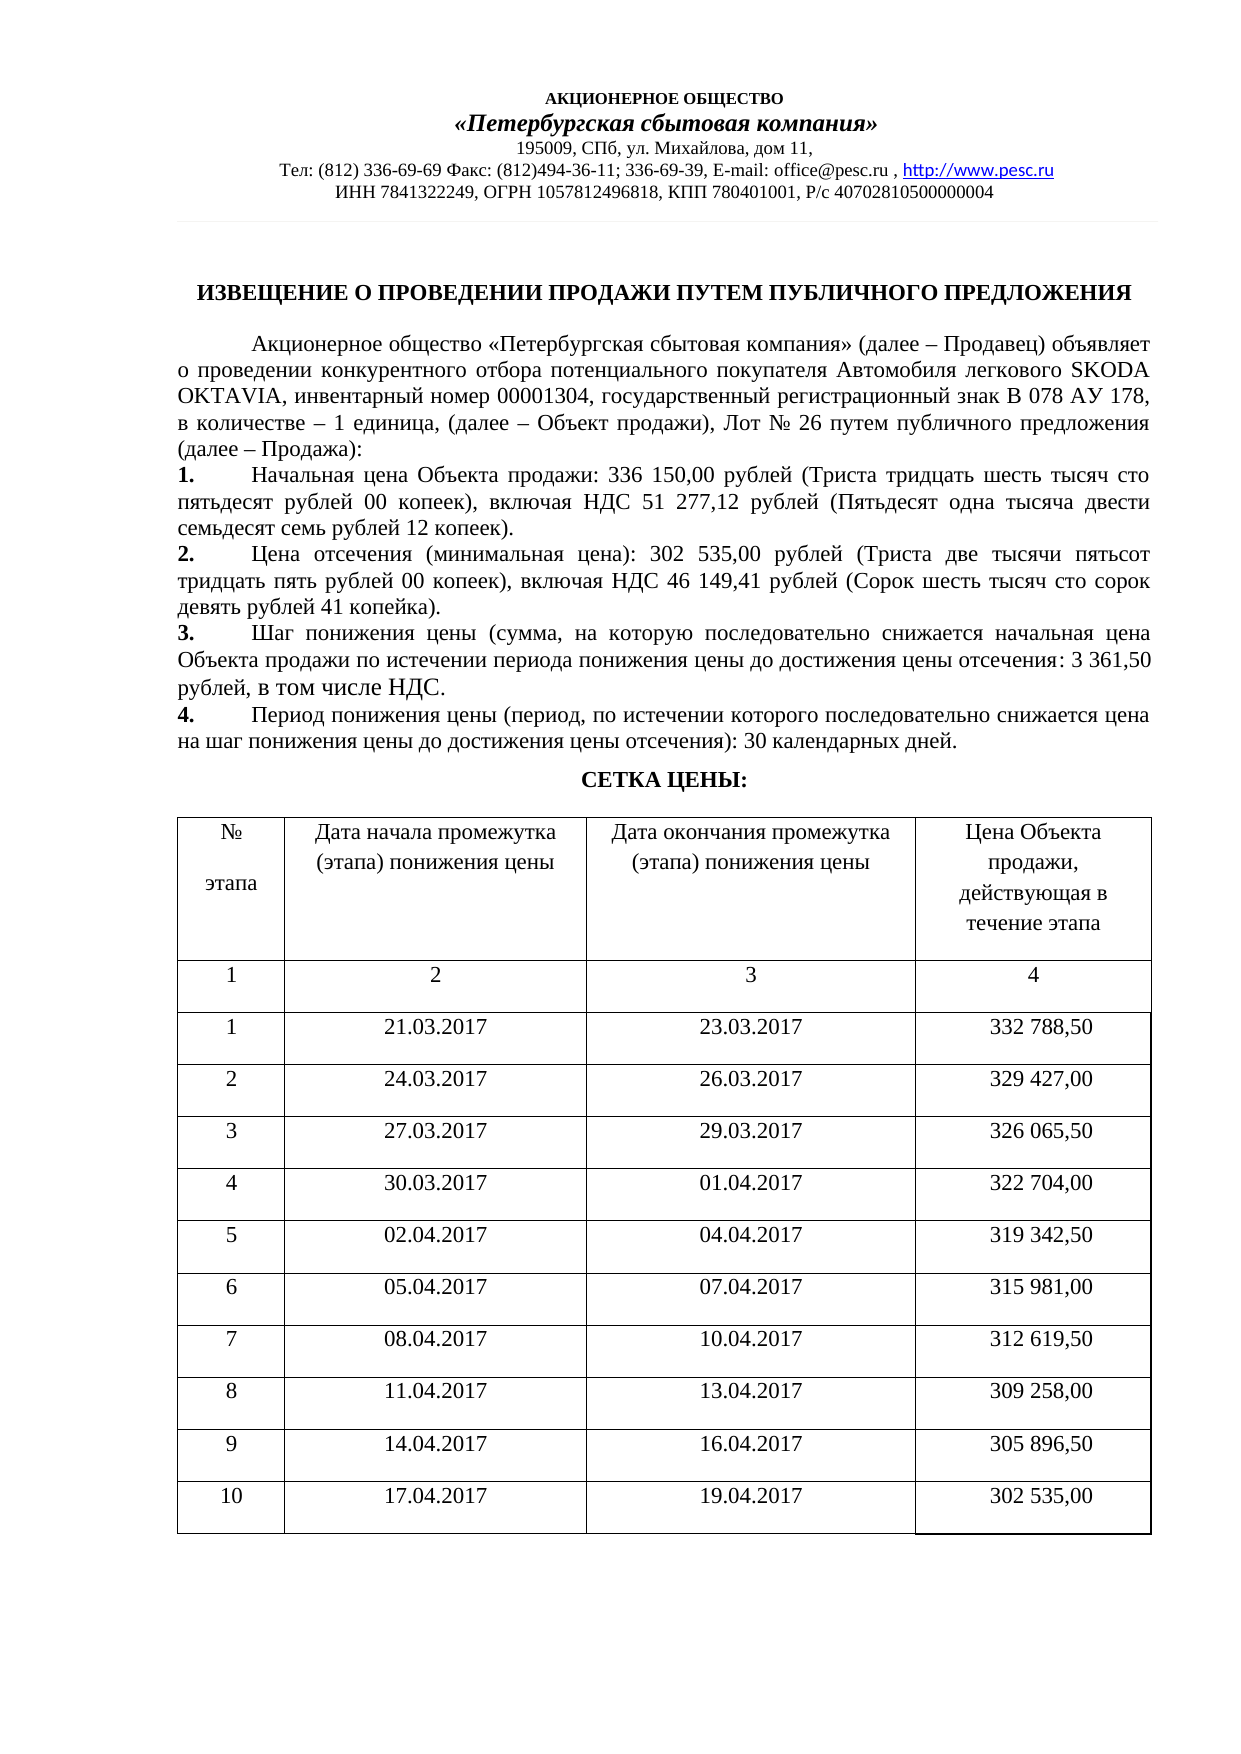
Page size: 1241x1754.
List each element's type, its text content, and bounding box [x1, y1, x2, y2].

list Шаг понижения цены (сумма, на которую последовательно снижается начальная цена Объекта продажи по истечении периода понижения цены до достижения цены отсечения: 3 361,50 рублей, в том числе НДС. [177, 619, 1152, 701]
table_cell 332 788,50 [916, 1013, 1150, 1064]
list Цена отсечения (минимальная цена): 302 535,00 рублей (Триста две тысячи пятьсот тридцать пять рублей 00 копеек), включая НДС 46 149,41 рублей (Сорок шесть тысяч сто сорок девять рублей 41 копейка). [177, 540, 1152, 619]
table_cell 2 [178, 1065, 284, 1116]
table_cell 10 [178, 1482, 284, 1533]
text АКЦИОНЕРНОЕ ОБЩЕСТВО [177, 89, 1152, 108]
table_cell 4 [916, 961, 1151, 1012]
table_cell 305 896,50 [916, 1430, 1150, 1481]
table_cell 16.04.2017 [587, 1430, 915, 1481]
table_cell 9 [178, 1430, 284, 1481]
table_cell 04.04.2017 [587, 1221, 915, 1272]
table_header Дата начала промежутка (этапа) понижения цены [285, 818, 586, 960]
table_cell 08.04.2017 [285, 1326, 586, 1377]
list Начальная цена Объекта продажи: 336 150,00 рублей (Триста тридцать шесть тысяч сто пятьдесят рублей 00 копеек), включая НДС 51 277,12 рублей (Пятьдесят одна тысяча двести семьдесят семь рублей 12 копеек). [177, 461, 1152, 540]
table_cell 17.04.2017 [285, 1482, 586, 1533]
table_cell 8 [178, 1378, 284, 1429]
table_cell 4 [178, 1169, 284, 1220]
table_cell 11.04.2017 [285, 1378, 586, 1429]
table_cell 1 [178, 1013, 284, 1064]
table_cell 7 [178, 1326, 284, 1377]
table_cell 27.03.2017 [285, 1117, 586, 1168]
table_header Цена Объекта продажи, действующая в течение этапа [916, 818, 1151, 960]
table_cell 26.03.2017 [587, 1065, 915, 1116]
table_cell 19.04.2017 [587, 1482, 915, 1533]
table_cell 319 342,50 [916, 1221, 1150, 1272]
text Тел: (812) 336-69-69 Факс: (812)494-36-11; 336-69-39, E-mail: office@pesc.ru , http://www.pesc.ru ИНН 7841322249, ОГРН 1057812496818, КПП 780401001, Р/с 40702810500000004 [177, 158, 1152, 203]
table_cell 312 619,50 [916, 1326, 1150, 1377]
table_cell 5 [178, 1221, 284, 1272]
text СЕТКА ЦЕНЫ: [177, 766, 1152, 792]
table_cell 6 [178, 1274, 284, 1324]
table_cell 13.04.2017 [587, 1378, 915, 1429]
table_cell 24.03.2017 [285, 1065, 586, 1116]
table_header Дата окончания промежутка (этапа) понижения цены [587, 818, 915, 960]
table_cell 14.04.2017 [285, 1430, 586, 1481]
table_header № этапа [178, 818, 284, 960]
table_cell 10.04.2017 [587, 1326, 915, 1377]
table_cell 3 [587, 961, 915, 1012]
table_cell 309 258,00 [916, 1378, 1150, 1429]
table_cell 322 704,00 [916, 1169, 1150, 1220]
table_cell 21.03.2017 [285, 1013, 586, 1064]
table_cell 02.04.2017 [285, 1221, 586, 1272]
table_cell 329 427,00 [916, 1065, 1150, 1116]
table_cell 315 981,00 [916, 1274, 1150, 1324]
table_cell 326 065,50 [916, 1117, 1150, 1168]
text 195009, СПб, ул. Михайлова, дом 11, [177, 137, 1152, 158]
table_cell 23.03.2017 [587, 1013, 915, 1064]
table_cell 29.03.2017 [587, 1117, 915, 1168]
table_cell 05.04.2017 [285, 1274, 586, 1324]
table_cell 1 [178, 961, 284, 1012]
table_cell 2 [285, 961, 586, 1012]
list Акционерное общество «Петербургская сбытовая компания» (далее – Продавец) объявляет о проведении конкурентного отбора потенциального покупателя Автомобиля легкового SKODA OKTAVIA, инвентарный номер 00001304, государственный регистрационный знак В 078 АУ 178, в количестве – 1 единица, (далее – Объект продажи), Лот № 26 путем публичного предложения (далее – Продажа): [177, 329, 1152, 461]
table_cell 302 535,00 [916, 1482, 1150, 1533]
table_cell 01.04.2017 [587, 1169, 915, 1220]
table_cell 30.03.2017 [285, 1169, 586, 1220]
text ИЗВЕЩЕНИЕ О ПРОВЕДЕНИИ ПРОДАЖИ ПУТЕМ ПУБЛИЧНОГО ПРЕДЛОЖЕНИЯ [177, 278, 1152, 305]
list Период понижения цены (период, по истечении которого последовательно снижается цена на шаг понижения цены до достижения цены отсечения): 30 календарных дней. [177, 701, 1152, 754]
text «Петербургская сбытовая компания» [177, 108, 1152, 137]
table_cell 07.04.2017 [587, 1274, 915, 1324]
table_cell 3 [178, 1117, 284, 1168]
